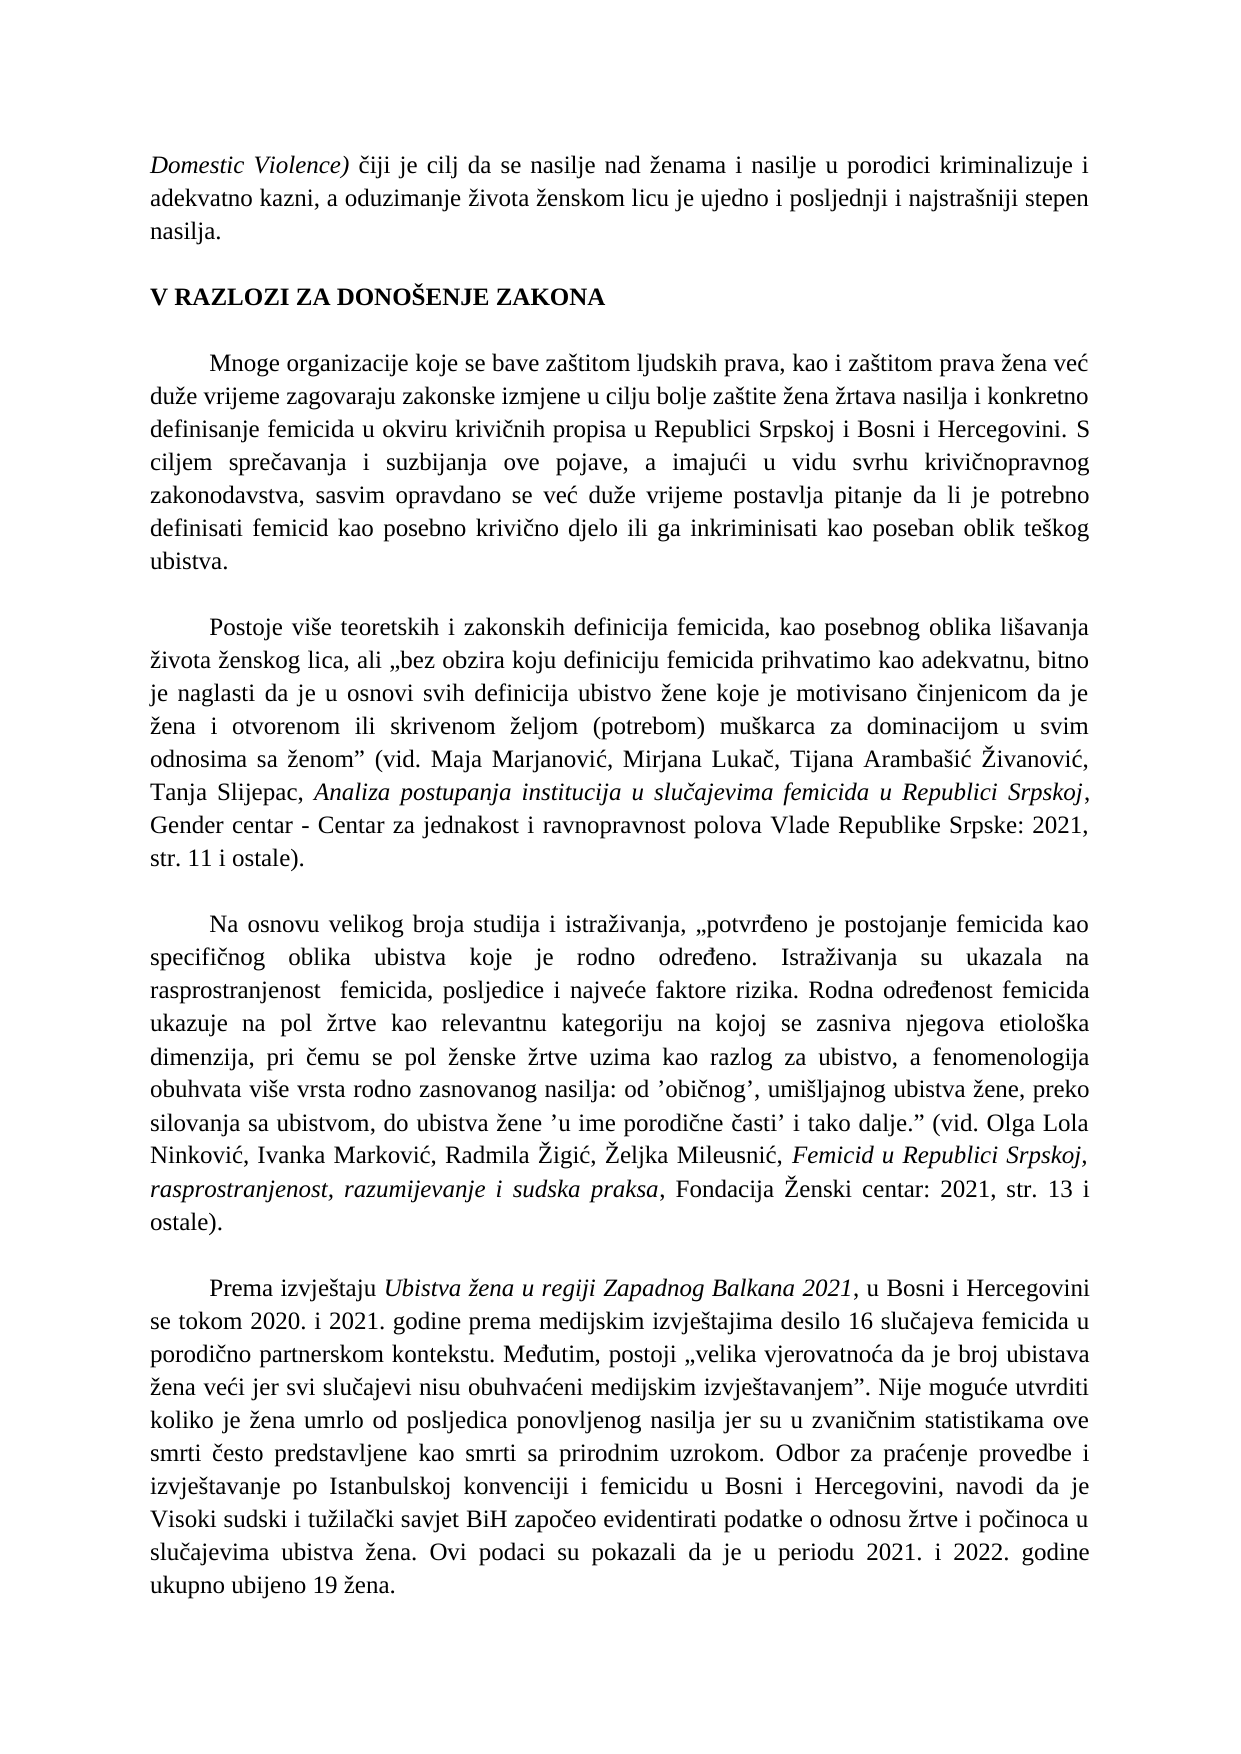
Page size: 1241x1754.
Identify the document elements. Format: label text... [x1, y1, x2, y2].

text Prema izvještaju Ubistva žena u regiji Zapadnog Balkana 2021, u Bosni i Hercegovini se tokom 2020. i 2021. godine prema medijskim izvještajima desilo 16 slučajeva femicida u porodično partnerskom kontekstu. Međutim, postoji „velika vjerovatnoća da je broj ubistava žena veći jer svi slučajevi nisu obuhvaćeni medijskim izvještavanjem”. Nije moguće utvrditi koliko je žena umrlo od posljedica ponovljenog nasilja jer su u zvaničnim statistikama ove smrti često predstavljene kao smrti sa prirodnim uzrokom. Odbor za praćenje provedbe i izvještavanje po Istanbulskoj konvenciji i femicidu u Bosni i Hercegovini, navodi da je Visoki sudski i tužilački savjet BiH započeo evidentirati podatke o odnosu žrtve i počinoca u slučajevima ubistva žena. Ovi podaci su pokazali da je u periodu 2021. i 2022. godine ukupno ubijeno 19 žena. [150, 1273, 1090, 1599]
text Mnoge organizacije koje se bave zaštitom ljudskih prava, kao i zaštitom prava žena već duže vrijeme zagovaraju zakonske izmjene u cilju bolje zaštite žena žrtava nasilja i konkretno definisanje femicida u okviru krivičnih propisa u Republici Srpskoj i Bosni i Hercegovini. S ciljem sprečavanja i suzbijanja ove pojave, a imajući u vidu svrhu krivičnopravnog zakonodavstva, sasvim opravdano se već duže vrijeme postavlja pitanje da li je potrebno definisati femicid kao posebno krivično djelo ili ga inkriminisati kao poseban oblik teškog ubistva. [150, 348, 1090, 575]
text Na osnovu velikog broja studija i istraživanja, „potvrđeno je postojanje femicida kao specifičnog oblika ubistva koje je rodno određeno. Istraživanja su ukazala na rasprostranjenost femicida, posljedice i najveće faktore rizika. Rodna određenost femicida ukazuje na pol žrtve kao relevantnu kategoriju na kojoj se zasniva njegova etiološka dimenzija, pri čemu se pol ženske žrtve uzima kao razlog za ubistvo, a fenomenologija obuhvata više vrsta rodno zasnovanog nasilja: od ’običnog’, umišljajnog ubistva žene, preko silovanja sa ubistvom, do ubistva žene ’u ime porodične časti’ i tako dalje.” (vid. Olga Lola Ninković, Ivanka Marković, Radmila Žigić, Željka Mileusnić, Femicid u Republici Srpskoj, rasprostranjenost, razumijevanje i sudska praksa, Fondacija Ženski centar: 2021, str. 13 i ostale). [150, 909, 1090, 1235]
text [150, 150, 1090, 245]
text Postoje više teoretskih i zakonskih definicija femicida, kao posebnog oblika lišavanja života ženskog lica, ali „bez obzira koju definiciju femicida prihvatimo kao adekvatnu, bitno je naglasti da je u osnovi svih definicija ubistvo žene koje je motivisano činjenicom da je žena i otvorenom ili skrivenom željom (potrebom) muškarca za dominacijom u svim odnosima sa ženom” (vid. Maja Marjanović, Mirjana Lukač, Tijana Arambašić Živanović, Tanja Slijepac, Analiza postupanja institucija u slučajevima femicida u Republici Srpskoj, Gender centar - Centar za jednakost i ravnopravnost polova Vlade Republike Srpske: 2021, str. 11 i ostale). [150, 612, 1090, 872]
text V RAZLOZI ZA DONOŠENJE ZAKONA [150, 282, 1090, 311]
